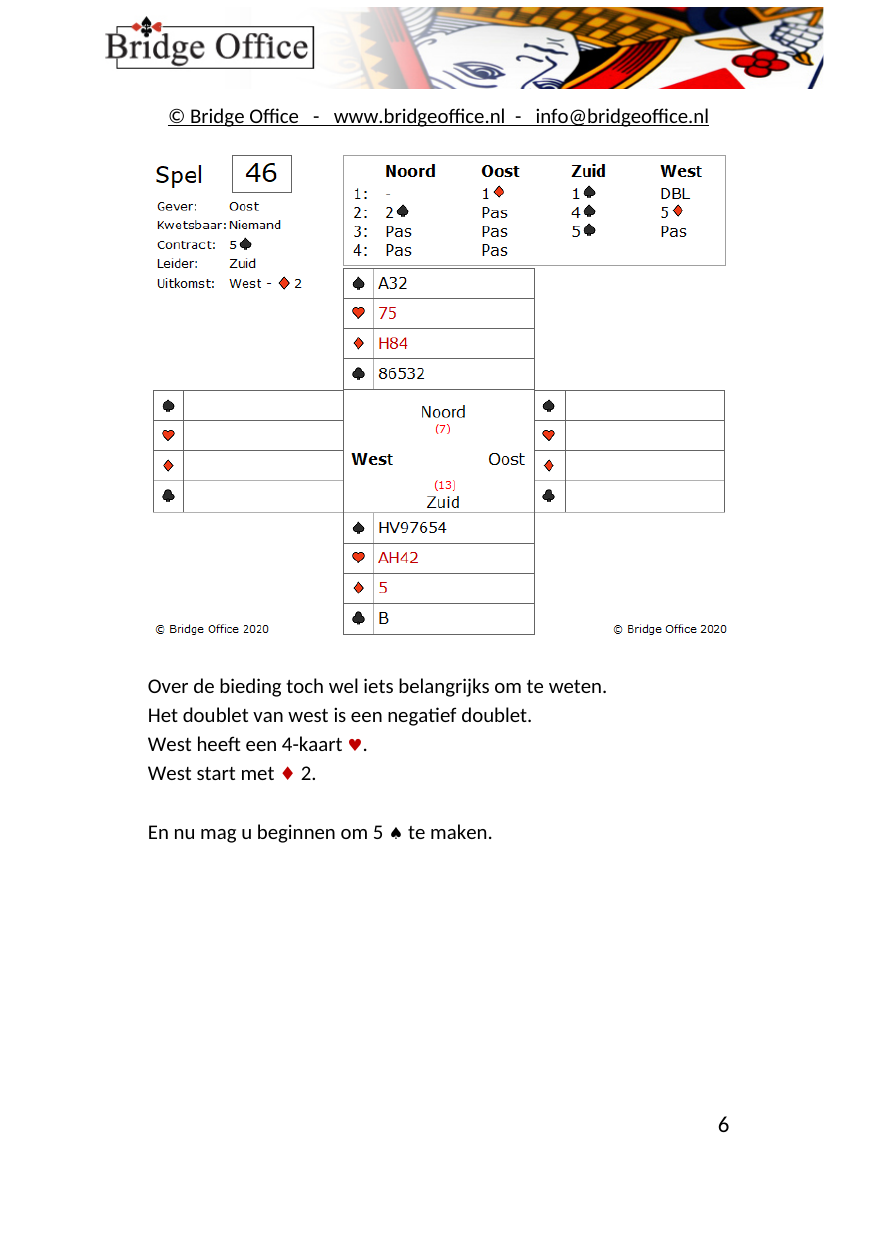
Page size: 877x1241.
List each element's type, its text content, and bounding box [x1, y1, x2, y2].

text Over de bieding toch wel iets belangrijks om te weten. [148, 640, 729, 698]
text West heeft een 4-kaart ♥. [148, 731, 729, 757]
picture [147, 147, 730, 640]
text West start met ♦ 2. [148, 760, 729, 786]
text En nu mag u beginnen om 5 ♠ te maken. [148, 819, 729, 844]
text Het doublet van west is een negatief doublet. [148, 702, 729, 727]
picture [78, 7, 824, 89]
